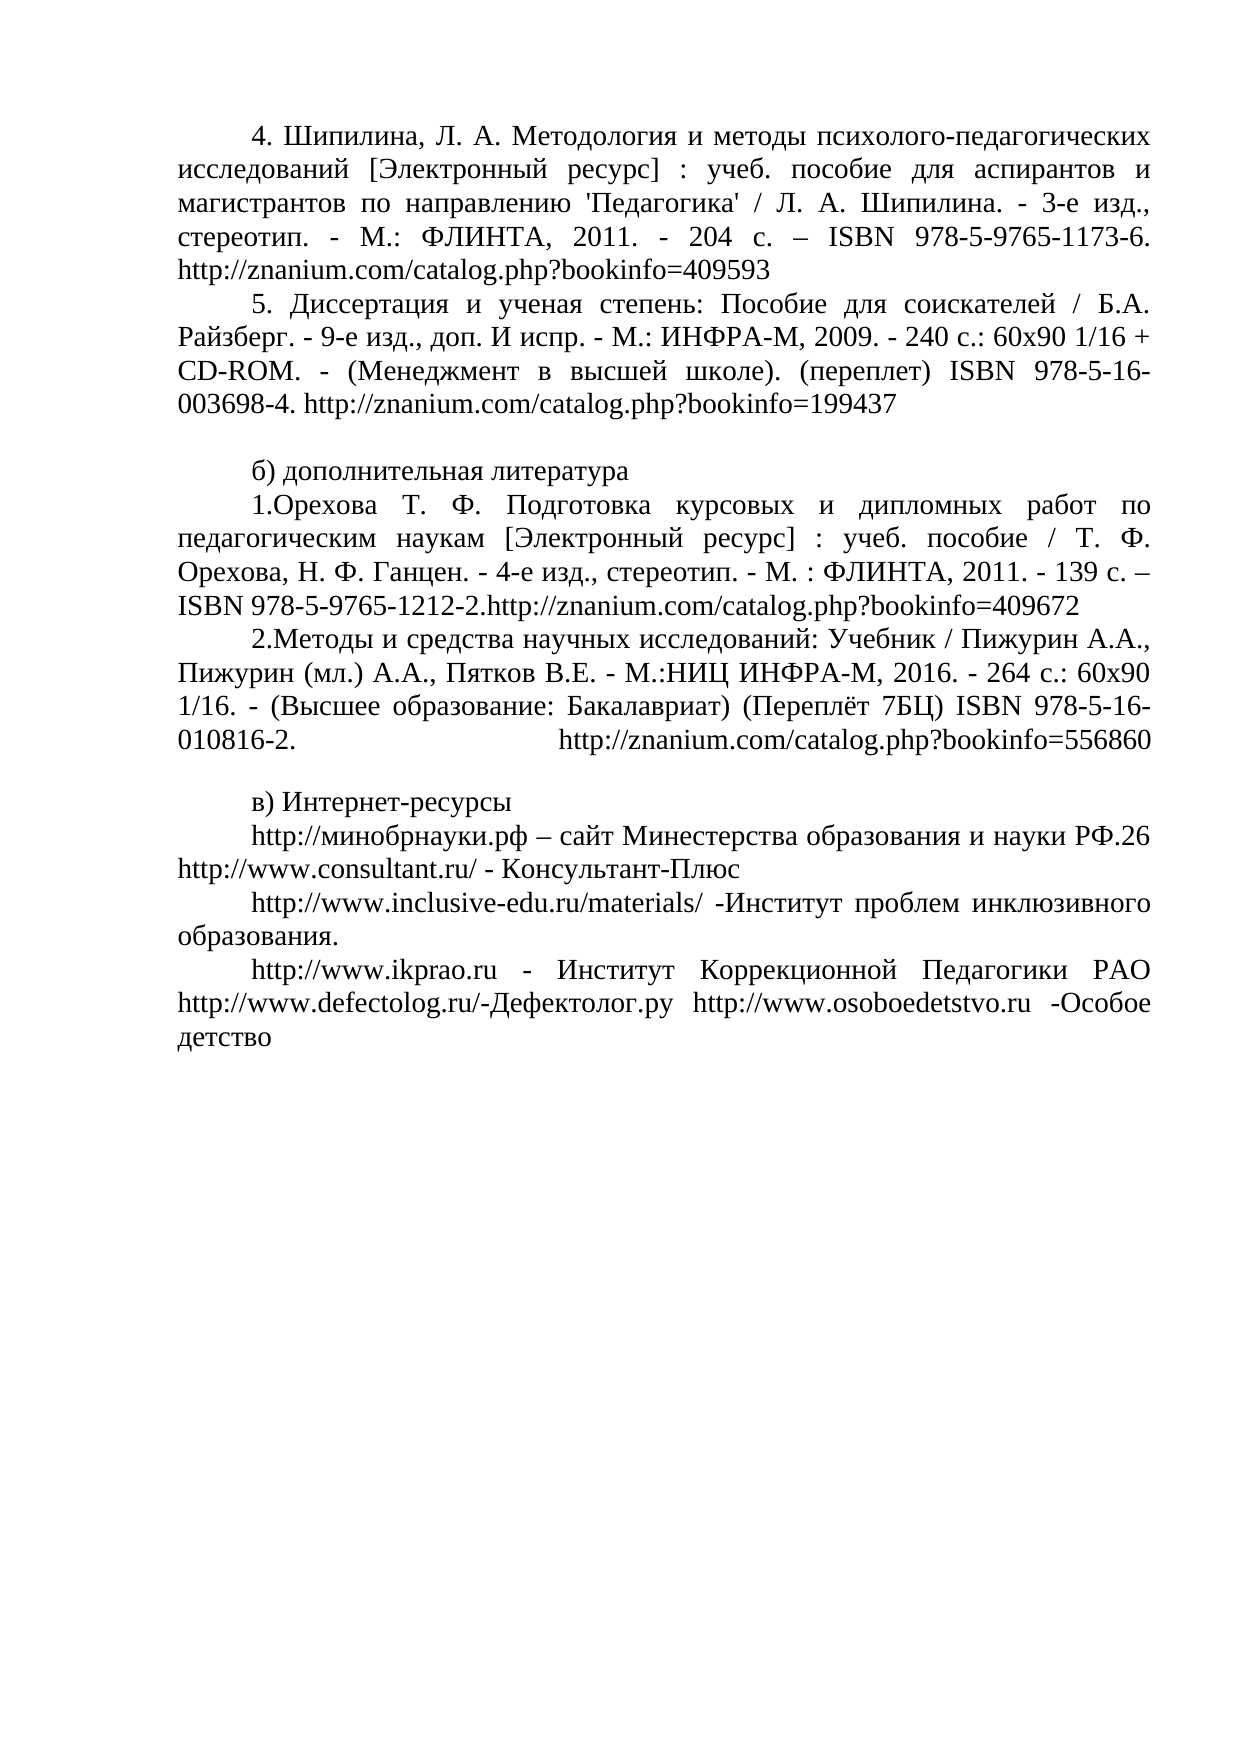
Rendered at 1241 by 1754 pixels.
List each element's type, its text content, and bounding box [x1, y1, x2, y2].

text 5. Диссертация и ученая степень: Пособие для соискателей / Б.А. Райзберг. - 9-e изд., доп. И испр. - М.: ИНФРА-М, 2009. - 240 с.: 60x90 1/16 + СD-ROM. - (Менеджмент в высшей школе). (переплет) ISBN 978-5-16-003698-4. http://znanium.com/catalog.php?bookinfo=199437 [177, 286, 1152, 420]
text 1.Орехова Т. Ф. Подготовка курсовых и дипломных работ по педагогическим наукам [Электронный ресурс] : учеб. пособие / Т. Ф. Орехова, Н. Ф. Ганцен. - 4-е изд., стереотип. - М. : ФЛИНТА, 2011. - 139 с. – ISBN 978-5-9765-1212-2.http://znanium.com/catalog.php?bookinfo=409672 [177, 487, 1152, 621]
text 2.Методы и средства научных исследований: Учебник / Пижурин А.А., Пижурин (мл.) А.А., Пятков В.Е. - М.:НИЦ ИНФРА-М, 2016. - 264 с.: 60x90 1/16. - (Высшее образование: Бакалавриат) (Переплёт 7БЦ) ISBN 978-5-16-010816-2. http://znanium.com/catalog.php?bookinfo=556860 [177, 621, 1152, 784]
text б) дополнительная литература [177, 453, 1152, 487]
text http://www.inclusive-edu.ru/materials/ -Институт проблем инклюзивного образования. [177, 885, 1152, 952]
text http://минобрнауки.рф – сайт Минестерства образования и науки РФ.26 http://www.consultant.ru/ - Консультант-Плюс [177, 818, 1152, 885]
text http://www.ikprao.ru - Институт Коррекционной Педагогики РАО http://www.defectolog.ru/-Дефектолог.ру http://www.osoboedetstvo.ru -Особое детство [177, 952, 1152, 1052]
text в) Интернет-ресурсы [177, 784, 1152, 818]
text 4. Шипилина, Л. А. Методология и методы психолого-педагогических исследований [Электронный ресурс] : учеб. пособие для аспирантов и магистрантов по направлению 'Педагогика' / Л. А. Шипилина. - 3-е изд., стереотип. - М.: ФЛИНТА, 2011. - 204 с. – ISBN 978-5-9765-1173-6. http://znanium.com/catalog.php?bookinfo=409593 [177, 118, 1152, 286]
